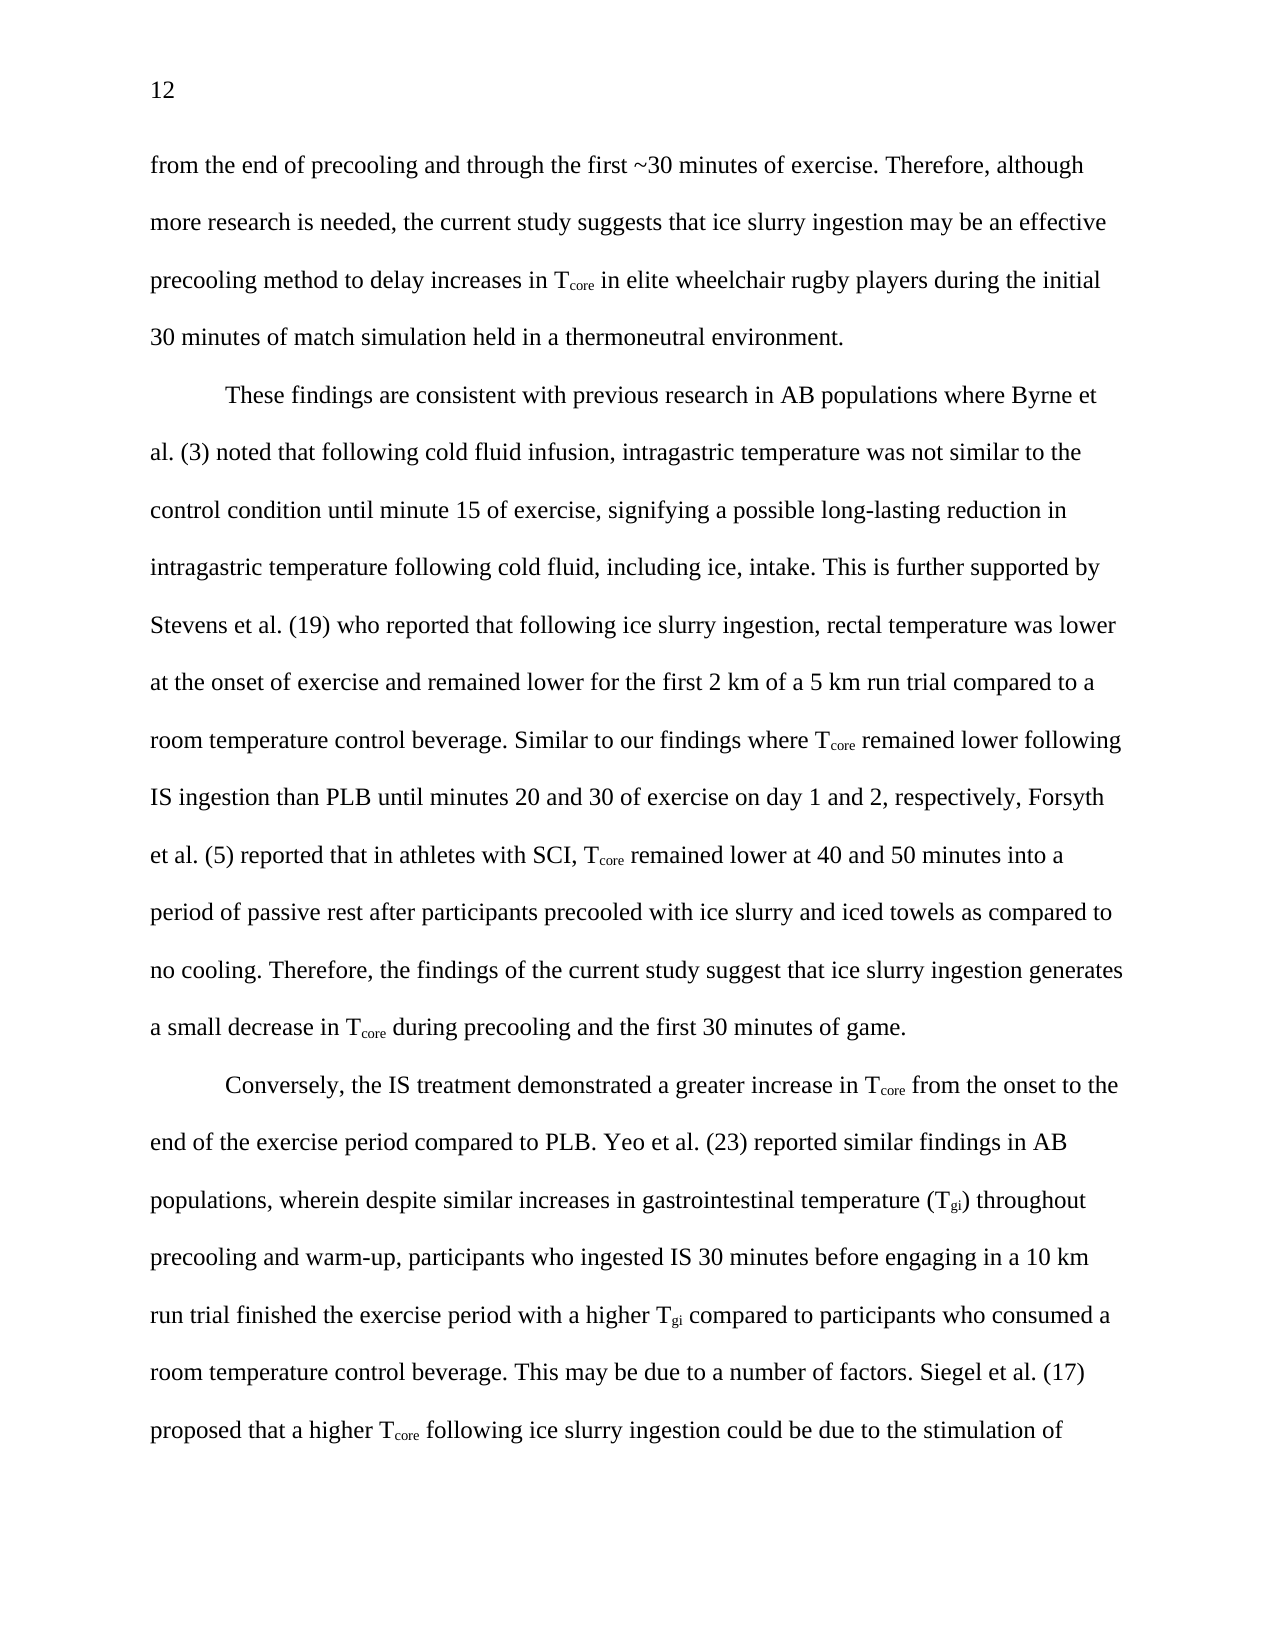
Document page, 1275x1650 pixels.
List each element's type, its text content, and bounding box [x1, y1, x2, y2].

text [150, 150, 1125, 351]
text These findings are consistent with previous research in AB populations where Byrne et al. (3) noted that following cold fluid infusion, intragastric temperature was not similar to the control condition until minute 15 of exercise, signifying a possible long-lasting reduction in intragastric temperature following cold fluid, including ice, intake. This is further supported by Stevens et al. (19) who reported that following ice slurry ingestion, rectal temperature was lower at the onset of exercise and remained lower for the first 2 km of a 5 km run trial compared to a room temperature control beverage. Similar to our findings where Tcore remained lower following IS ingestion than PLB until minutes 20 and 30 of exercise on day 1 and 2, respectively, Forsyth et al. (5) reported that in athletes with SCI, Tcore remained lower at 40 and 50 minutes into a period of passive rest after participants precooled with ice slurry and iced towels as compared to no cooling. Therefore, the findings of the current study suggest that ice slurry ingestion generates a small decrease in Tcore during precooling and the first 30 minutes of game. [150, 380, 1125, 1041]
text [150, 1070, 1125, 1444]
